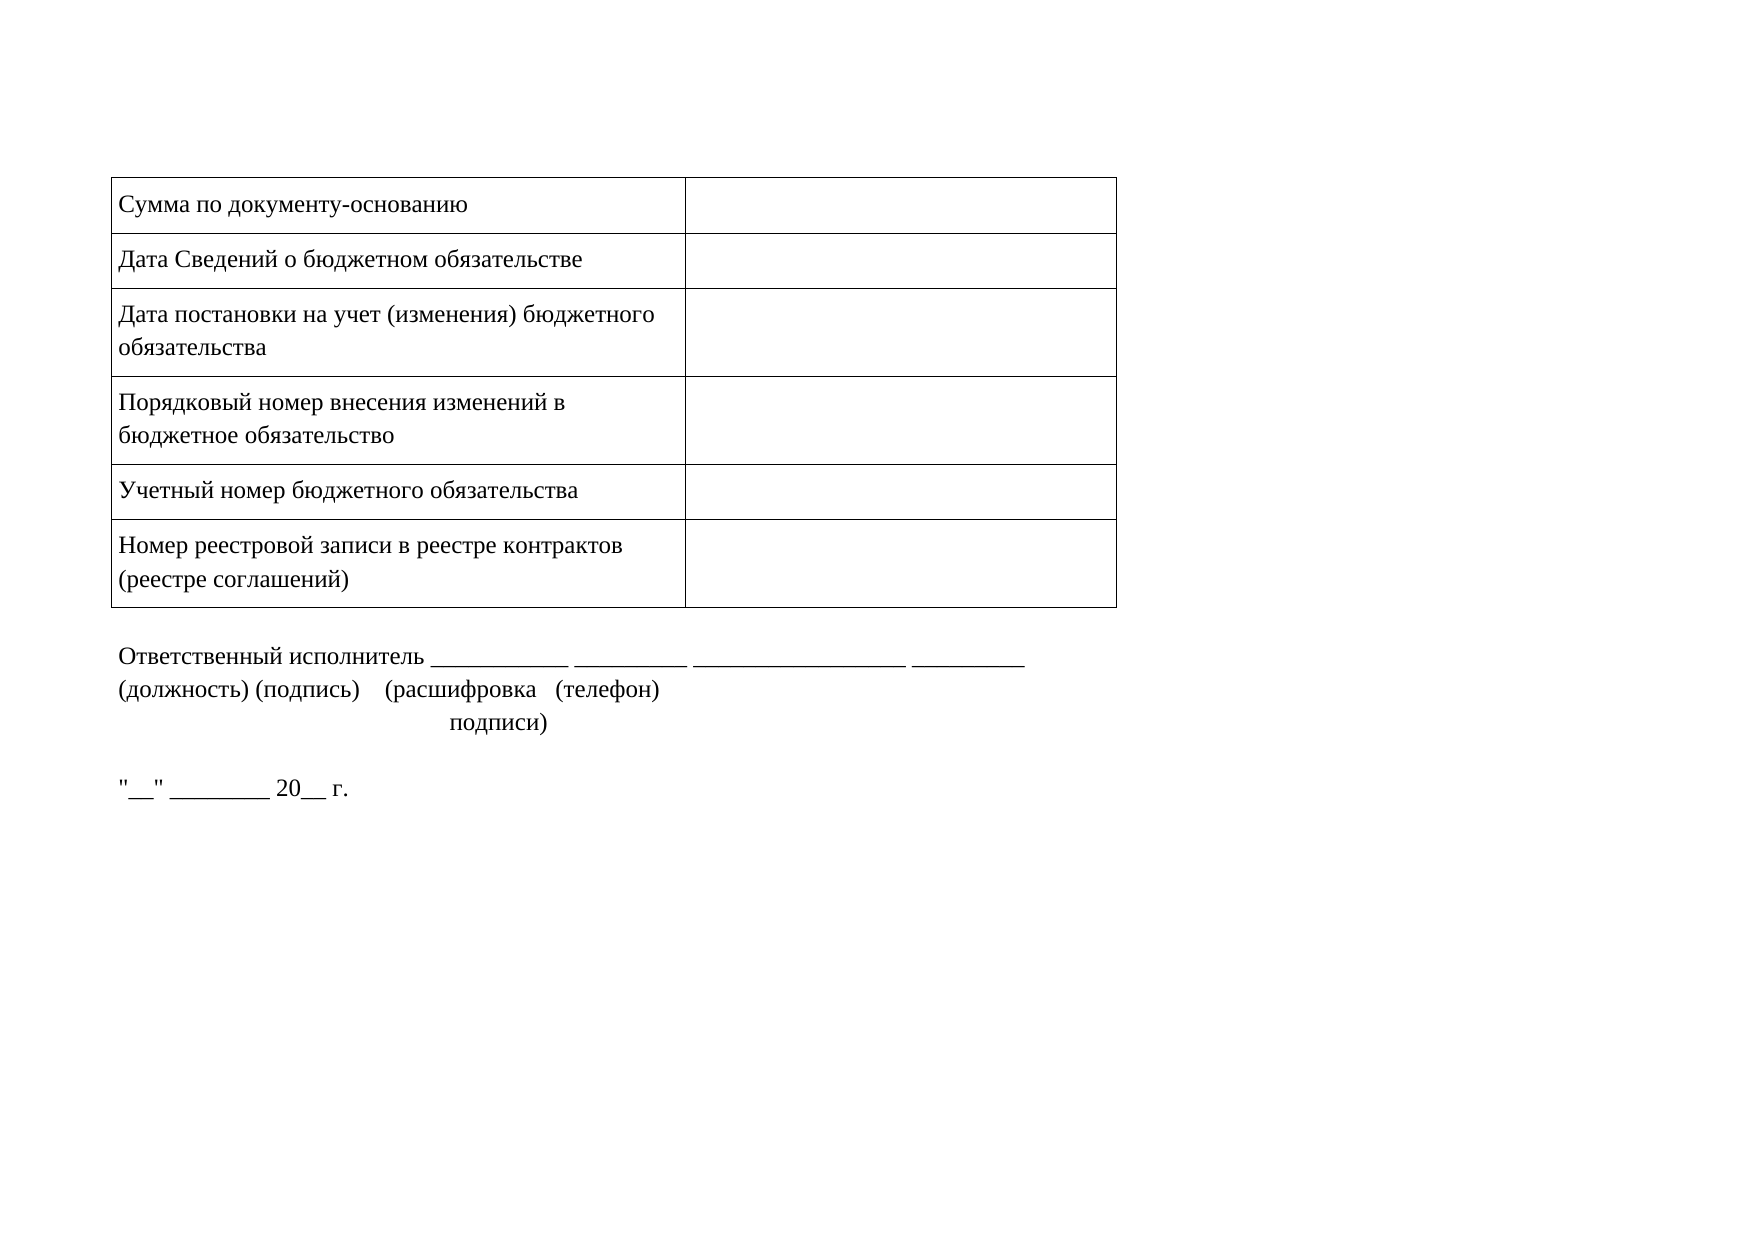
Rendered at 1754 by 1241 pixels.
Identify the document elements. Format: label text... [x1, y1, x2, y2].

table_cell Дата постановки на учет (изменения) бюджетного обязательства [112, 289, 685, 376]
text Ответственный исполнитель ___________ _________ _________________ _________ [118, 641, 1636, 670]
table_cell [686, 520, 1116, 607]
table_cell [686, 234, 1116, 288]
table_cell Номер реестровой записи в реестре контрактов (реестре соглашений) [112, 520, 685, 607]
table_cell [686, 377, 1116, 464]
table_cell Порядковый номер внесения изменений в бюджетное обязательство [112, 377, 685, 464]
table_cell Дата Сведений о бюджетном обязательстве [112, 234, 685, 288]
text "__" ________ 20__ г. [118, 773, 1636, 802]
text (должность) (подпись) (расшифровка (телефон) [118, 674, 1636, 703]
table_cell Сумма по документу-основанию [112, 178, 685, 232]
table_cell [686, 289, 1116, 376]
table_cell Учетный номер бюджетного обязательства [112, 465, 685, 519]
table_cell [686, 465, 1116, 519]
text подписи) [118, 707, 1636, 736]
table_cell [686, 178, 1116, 232]
